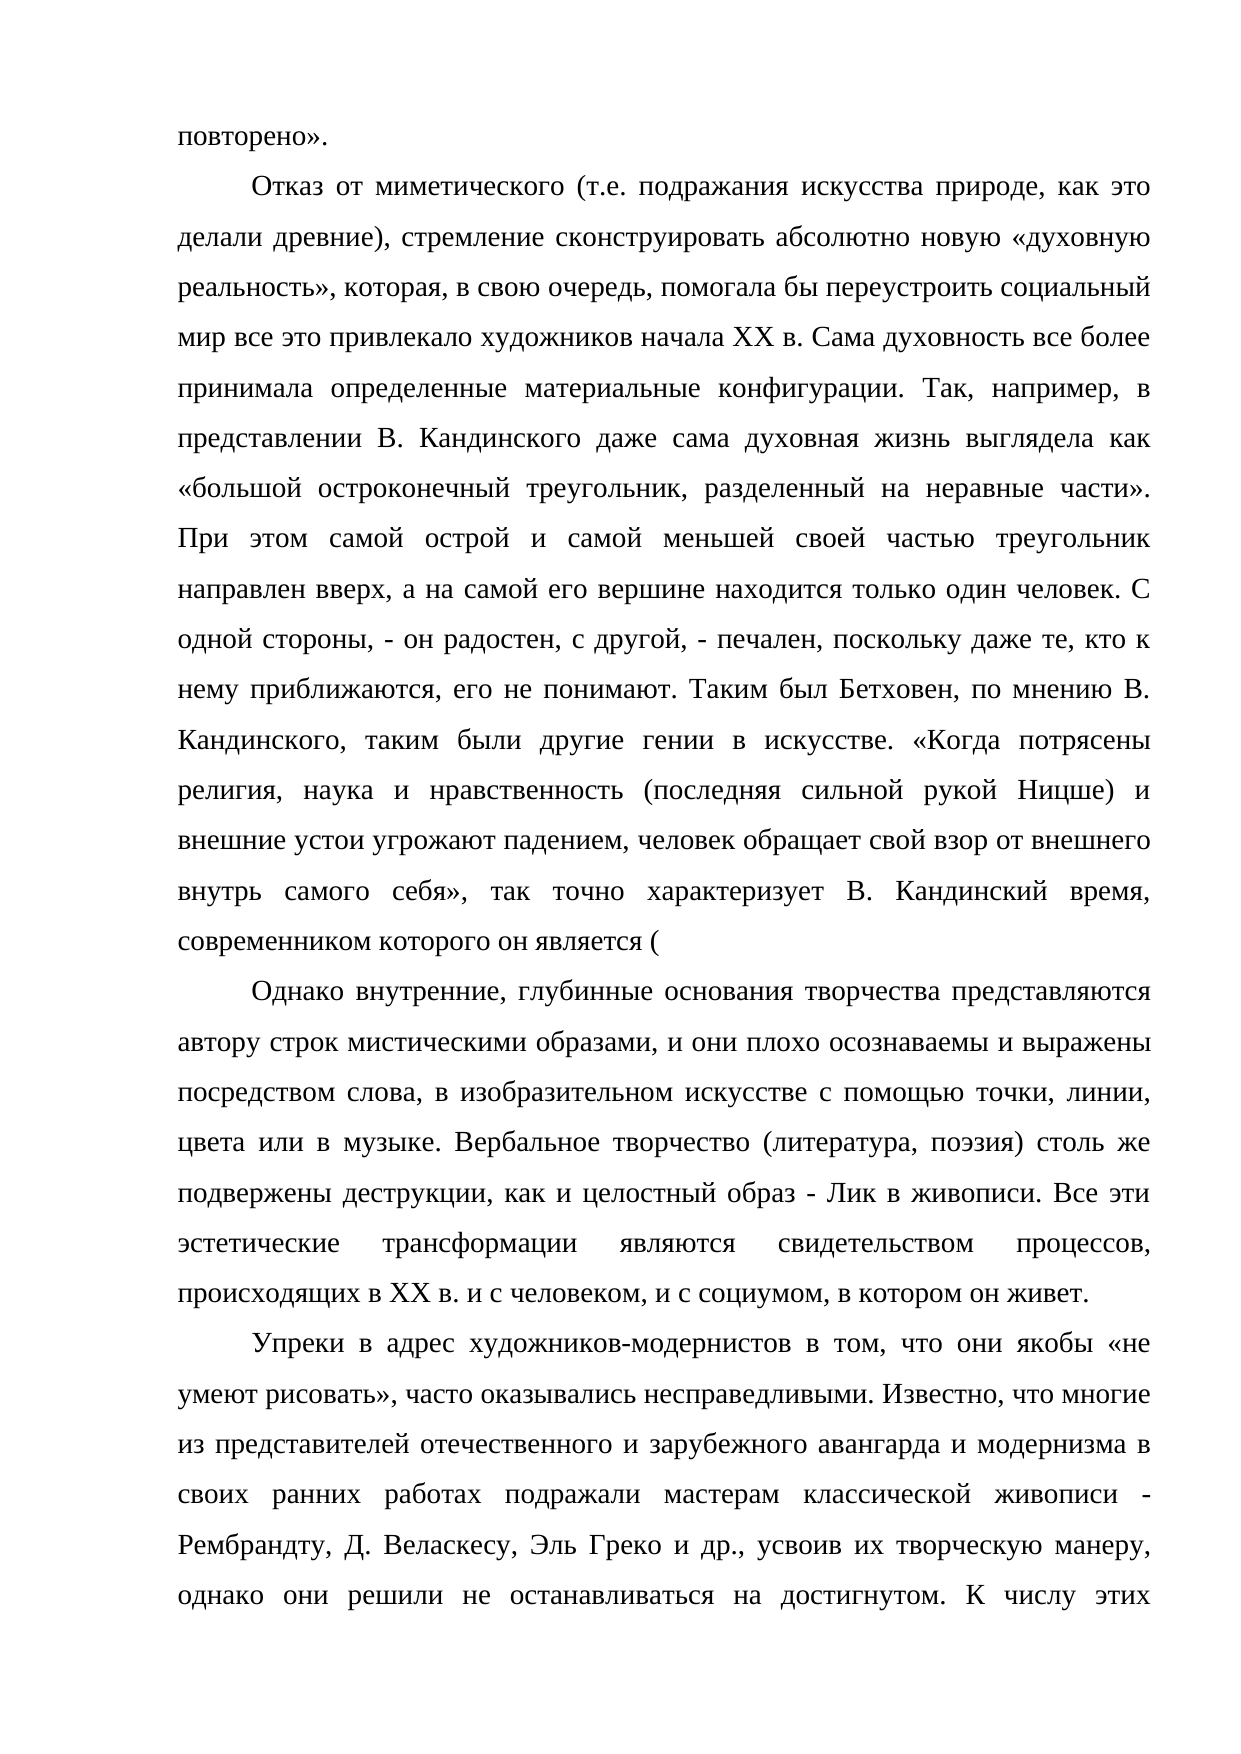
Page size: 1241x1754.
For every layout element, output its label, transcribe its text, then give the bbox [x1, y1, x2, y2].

text Отказ от миметического (т.е. подражания искусства природе, как это делали древние), стремление сконструировать абсолютно новую «духовную реальность», которая, в свою очередь, помогала бы переустроить социальный мир все это привлекало художников начала XX в. Сама духовность все более принимала определенные материальные конфигурации. Так, например, в представлении В. Кандинского даже сама духовная жизнь выглядела как «большой остроконечный треугольник, разделенный на неравные части». При этом самой острой и самой меньшей своей частью треугольник направлен вверх, а на самой его вершине находится только один человек. С одной стороны, - он радостен, с другой, - печален, поскольку даже те, кто к нему приближаются, его не понимают. Таким был Бетховен, по мнению В. Кандинского, таким были другие гении в искусстве. «Когда потрясены религия, наука и нравственность (последняя сильной рукой Ницше) и внешние устои угрожают падением, человек обращает свой взор от внешнего внутрь самого себя», так точно характеризует В. Кандинский время, современником которого он является ( [177, 168, 1152, 957]
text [177, 1326, 1152, 1611]
text Однако внутренние, глубинные основания творчества представляются автору строк мистическими образами, и они плохо осознаваемы и выражены посредством слова, в изобразительном искусстве с помощью точки, линии, цвета или в музыке. Вербальное творчество (литература, поэзия) столь же подвержены деструкции, как и целостный образ - Лик в живописи. Все эти эстетические трансформации являются свидетельством процессов, происходящих в XX в. и с человеком, и с социумом, в котором он живет. [177, 973, 1152, 1309]
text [177, 118, 1152, 152]
